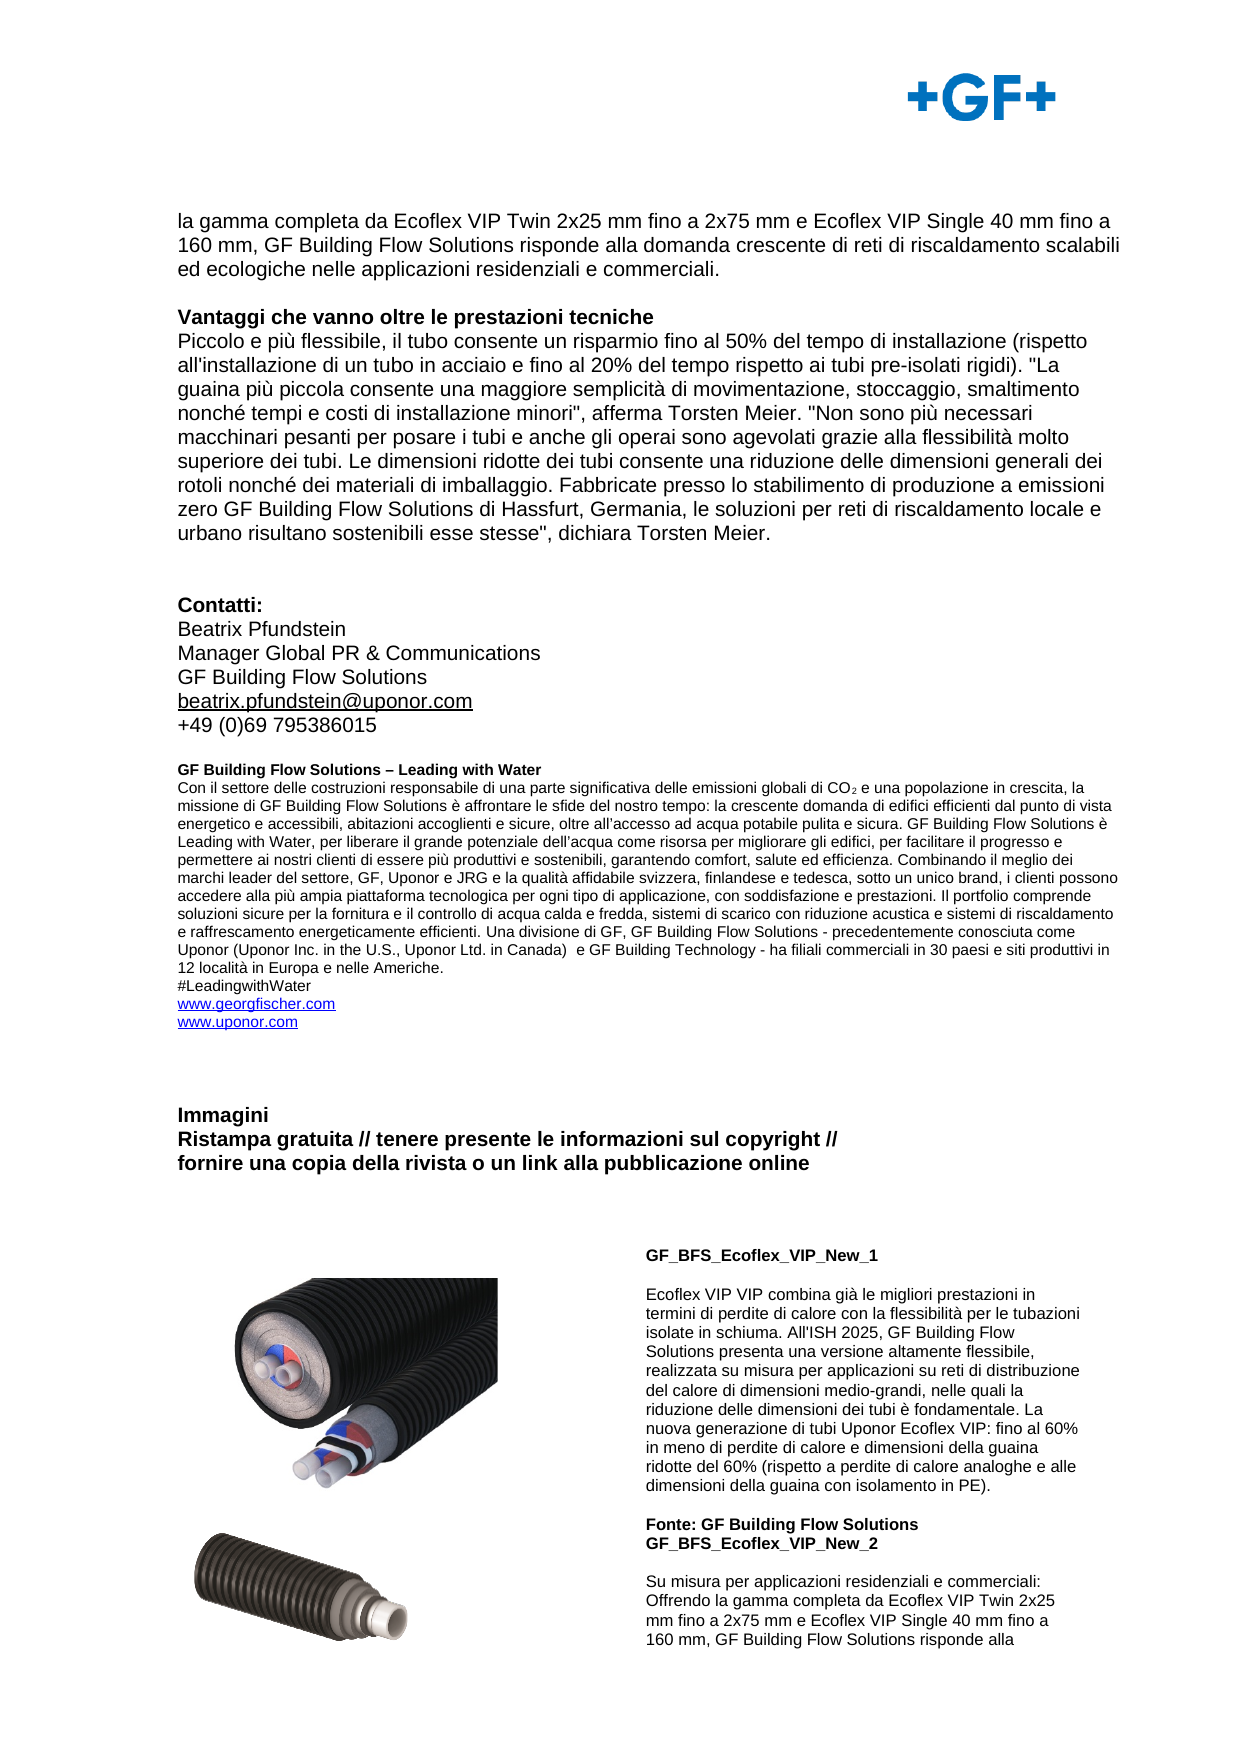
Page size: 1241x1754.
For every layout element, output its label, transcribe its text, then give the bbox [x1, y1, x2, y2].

text Immagini [177, 1102, 1092, 1126]
table_header GF_BFS_Ecoflex_VIP_New_1 Ecoflex VIP VIP combina già le migliori prestazioni in termini di perdite di calore con la flessibilità per le tubazioni isolate in schiuma. All'ISH 2025, GF Building Flow Solutions presenta una versione altamente flessibile, realizzata su misura per applicazioni su reti di distribuzione del calore di dimensioni medio-grandi, nelle quali la riduzione delle dimensioni dei tubi è fondamentale. La nuova generazione di tubi Uponor Ecoflex VIP: fino al 60% in meno di perdite di calore e dimensioni della guaina ridotte del 60% (rispetto a perdite di calore analoghe e alle dimensioni della guaina con isolamento in PE). Fonte: GF Building Flow Solutions [634, 1246, 1091, 1534]
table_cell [634, 1534, 1091, 1649]
picture [188, 1278, 498, 1502]
table_cell [177, 1534, 634, 1649]
text fornire una copia della rivista o un link alla pubblicazione online [177, 1150, 1092, 1174]
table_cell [177, 209, 1122, 1078]
picture [907, 73, 1056, 121]
picture [194, 1533, 408, 1641]
text Ristampa gratuita // tenere presente le informazioni sul copyright // [177, 1126, 1092, 1150]
table_header [177, 1246, 634, 1534]
